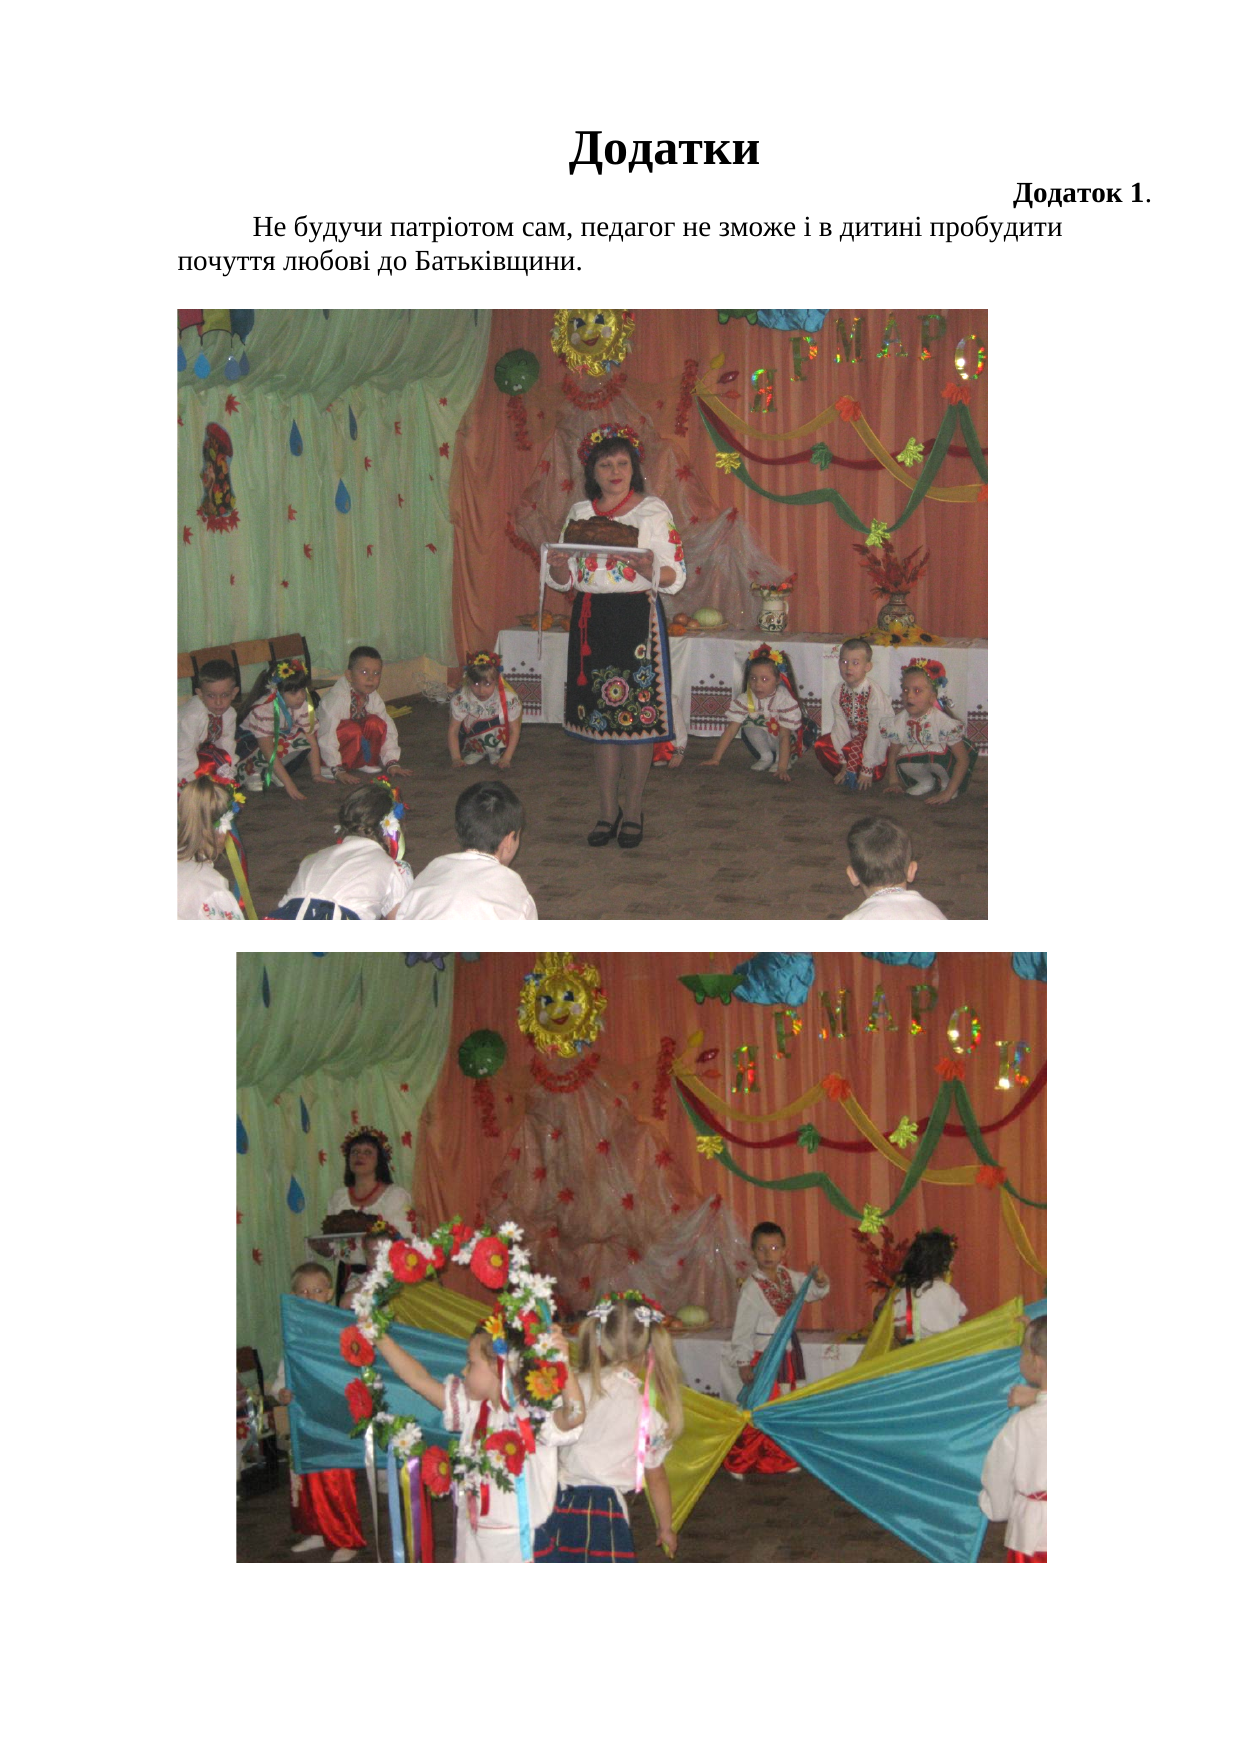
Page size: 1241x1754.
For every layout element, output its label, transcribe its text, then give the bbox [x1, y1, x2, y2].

text Додатки [177, 118, 1152, 176]
text Додаток 1. [177, 176, 1152, 209]
text Не будучи патріотом сам, педагог не зможе і в дитині пробудити почуття любові до Батьківщини. [177, 209, 1152, 276]
picture [236, 952, 1047, 1563]
